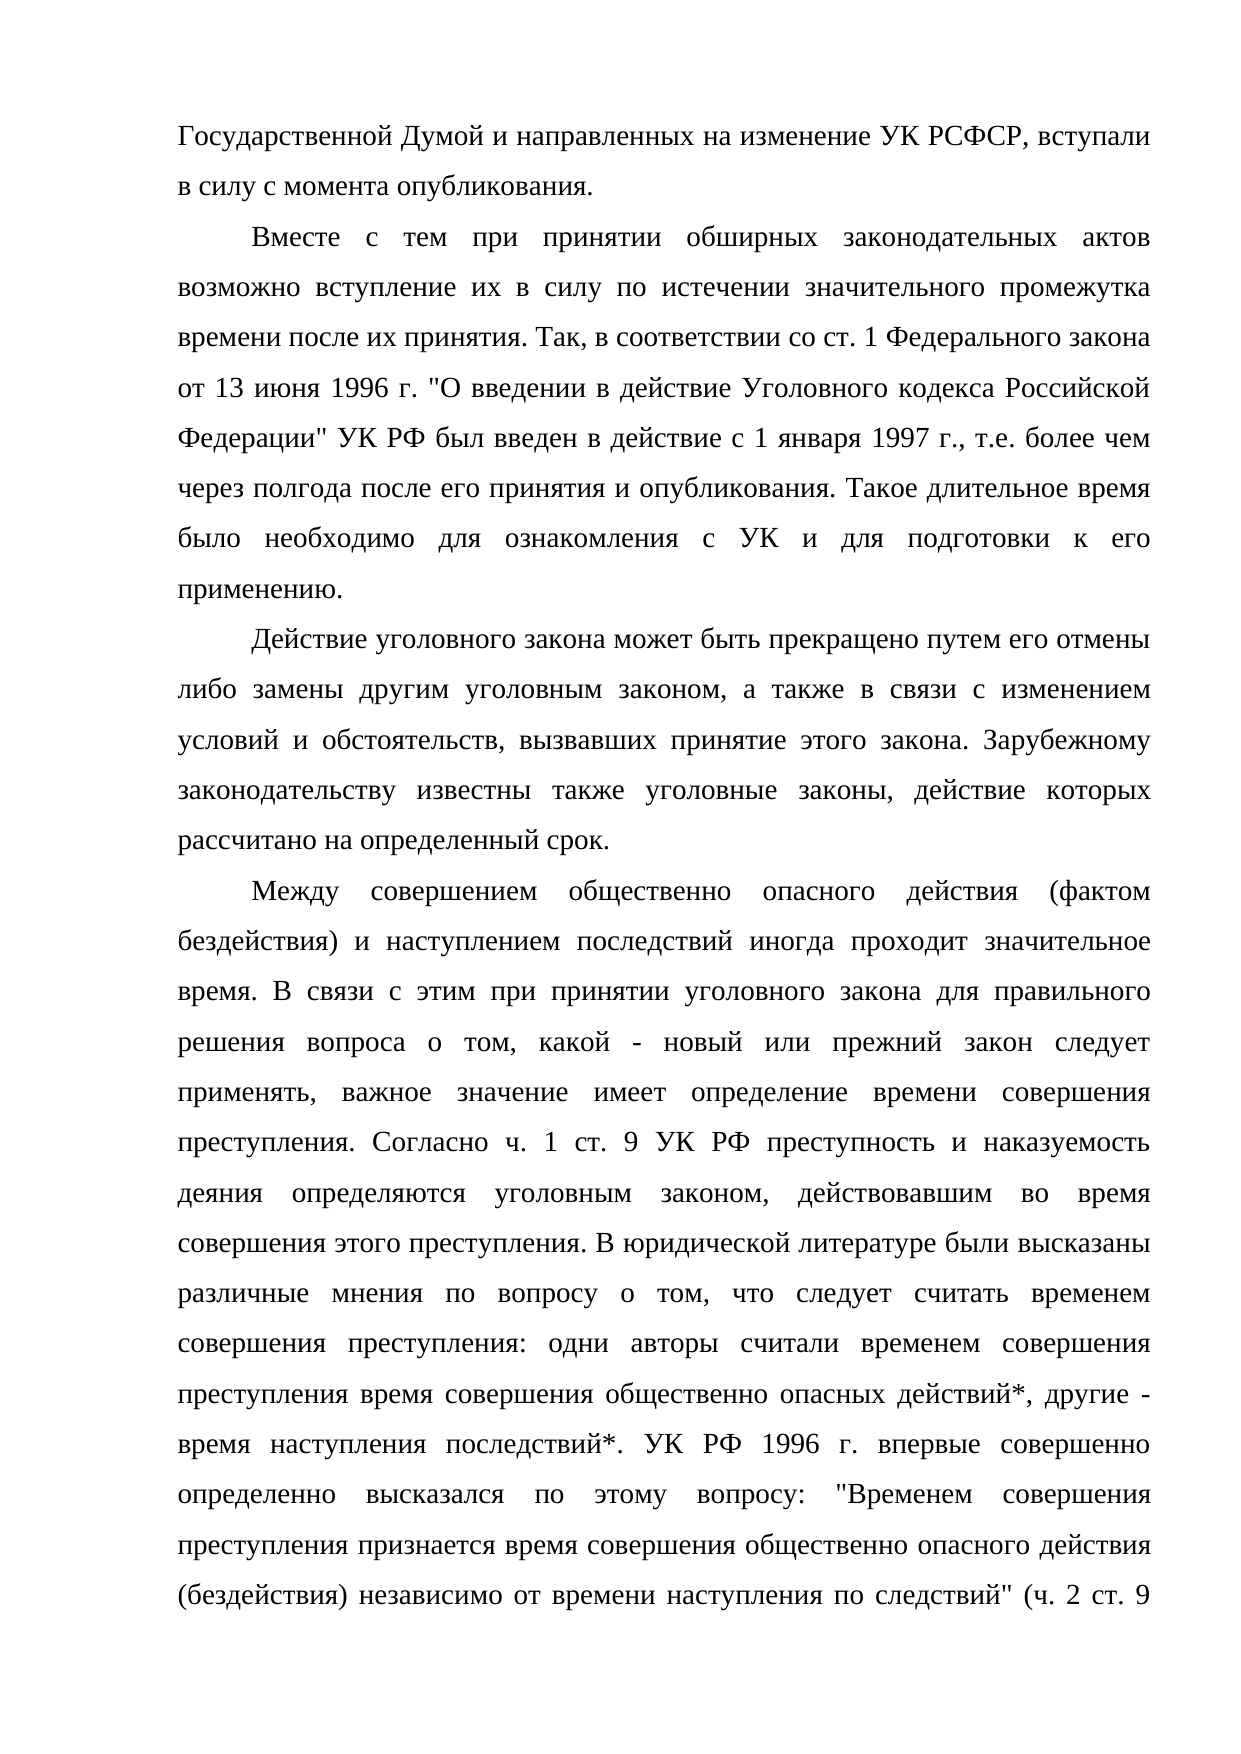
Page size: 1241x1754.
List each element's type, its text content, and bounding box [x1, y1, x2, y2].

text Вместе с тем при принятии обширных законодательных актов возможно вступление их в силу по истечении значительного промежутка времени после их принятия. Так, в соответствии со ст. 1 Федерального закона от 13 июня 1996 г. "О введении в действие Уголовного кодекса Российской Федерации" УК РФ был введен в действие с 1 января 1997 г., т.е. более чем через полгода после его принятия и опубликования. Такое длительное время было необходимо для ознакомления с УК и для подготовки к его применению. [177, 219, 1152, 604]
text Действие уголовного закона может быть прекращено путем его отмены либо замены другим уголовным законом, а также в связи с изменением условий и обстоятельств, вызвавших принятие этого закона. Зарубежному законодательству известны также уголовные законы, действие которых рассчитано на определенный срок. [177, 621, 1152, 856]
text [177, 118, 1152, 202]
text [177, 873, 1152, 1611]
